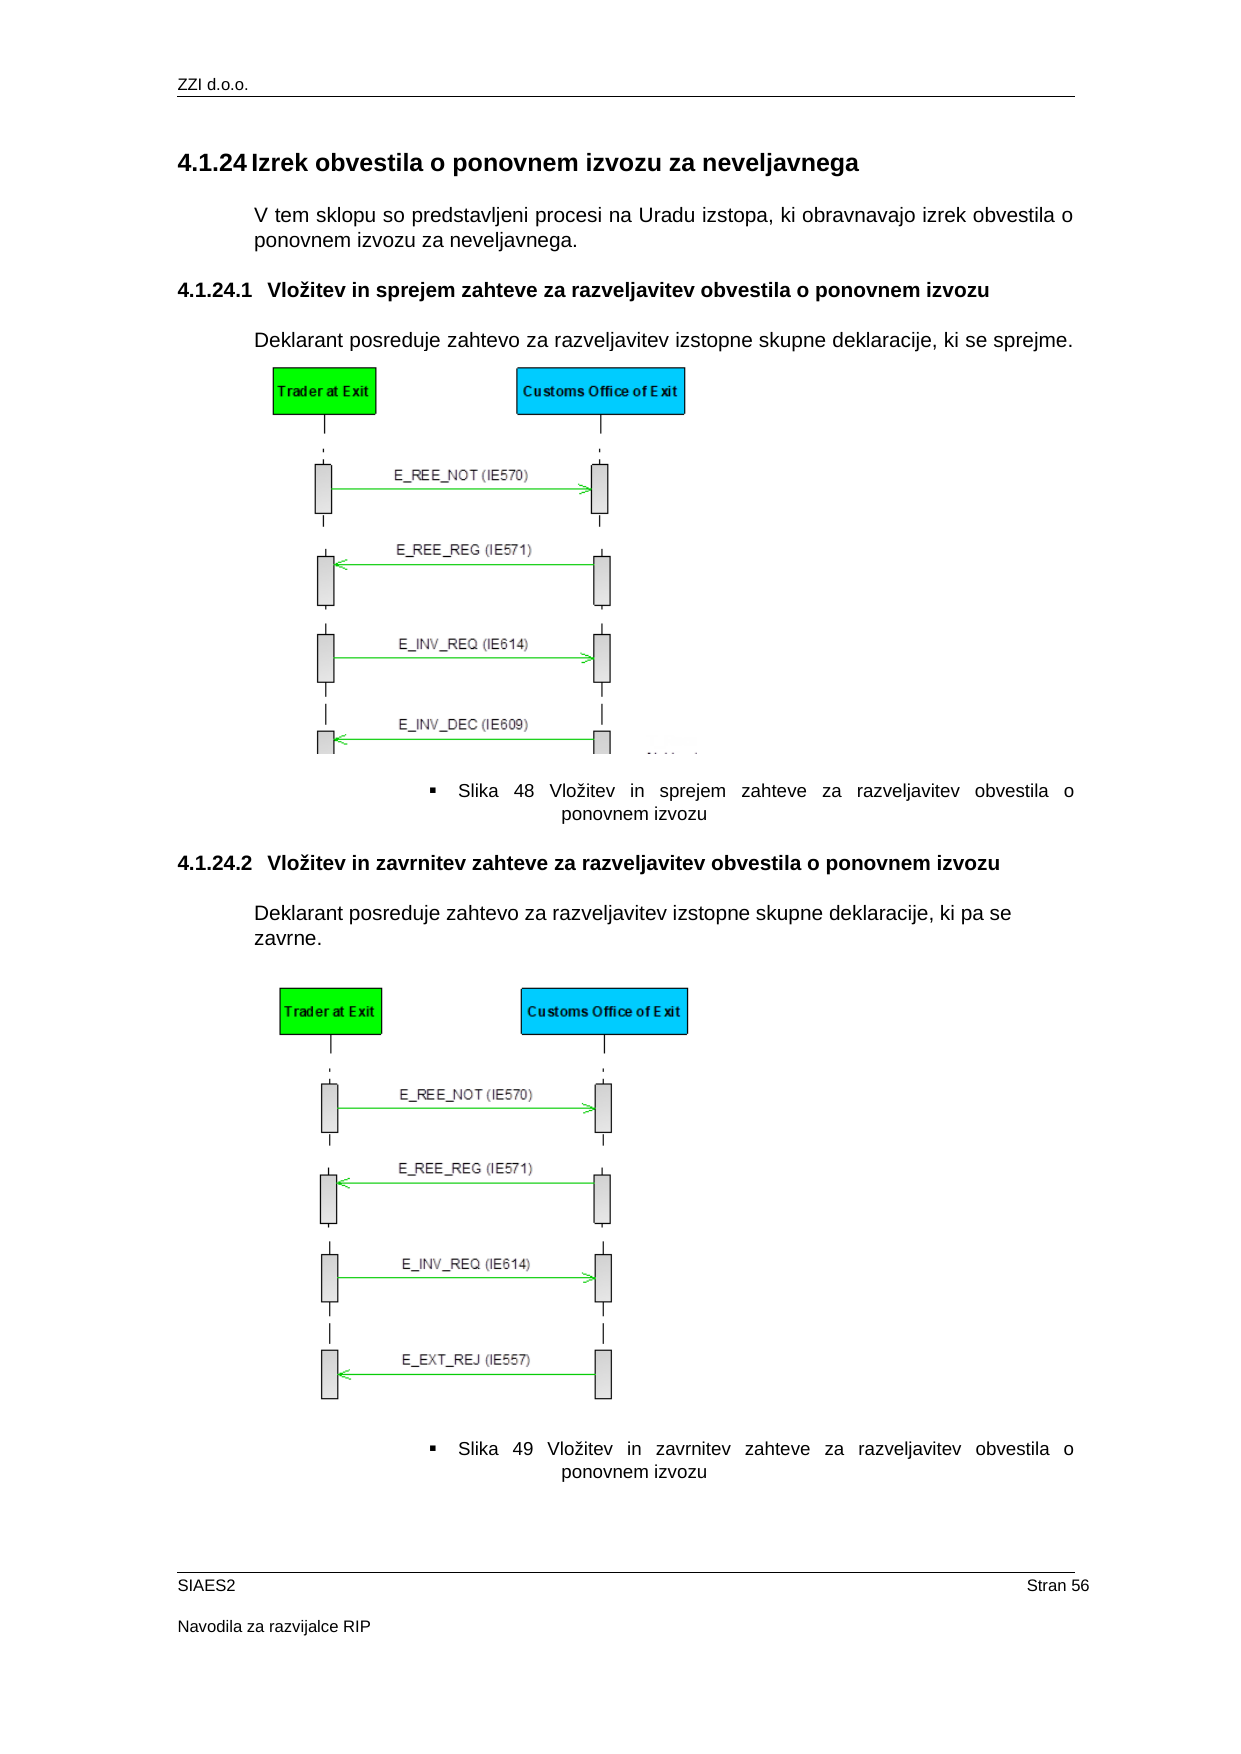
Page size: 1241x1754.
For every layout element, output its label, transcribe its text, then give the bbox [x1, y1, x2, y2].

subtitle Izrek obvestila o ponovnem izvozu za neveljavnega [177, 148, 1075, 176]
text Deklarant posreduje zahtevo za razveljavitev izstopne skupne deklaracije, ki pa se zavrne. [254, 899, 1075, 949]
picture [253, 974, 724, 1412]
text V tem sklopu so predstavljeni procesi na Uradu izstopa, ki obravnavajo izrek obvestila o ponovnem izvozu za neveljavnega. [254, 201, 1075, 251]
picture [253, 351, 697, 754]
text Slika 48 Vložitev in sprejem zahteve za razveljavitev obvestila o ponovnem izvozu [428, 778, 1075, 824]
subtitle Vložitev in zavrnitev zahteve za razveljavitev obvestila o ponovnem izvozu [177, 849, 1075, 874]
text Slika 49 Vložitev in zavrnitev zahteve za razveljavitev obvestila o ponovnem izvozu [428, 1436, 1075, 1482]
subtitle Vložitev in sprejem zahteve za razveljavitev obvestila o ponovnem izvozu [177, 276, 1075, 301]
